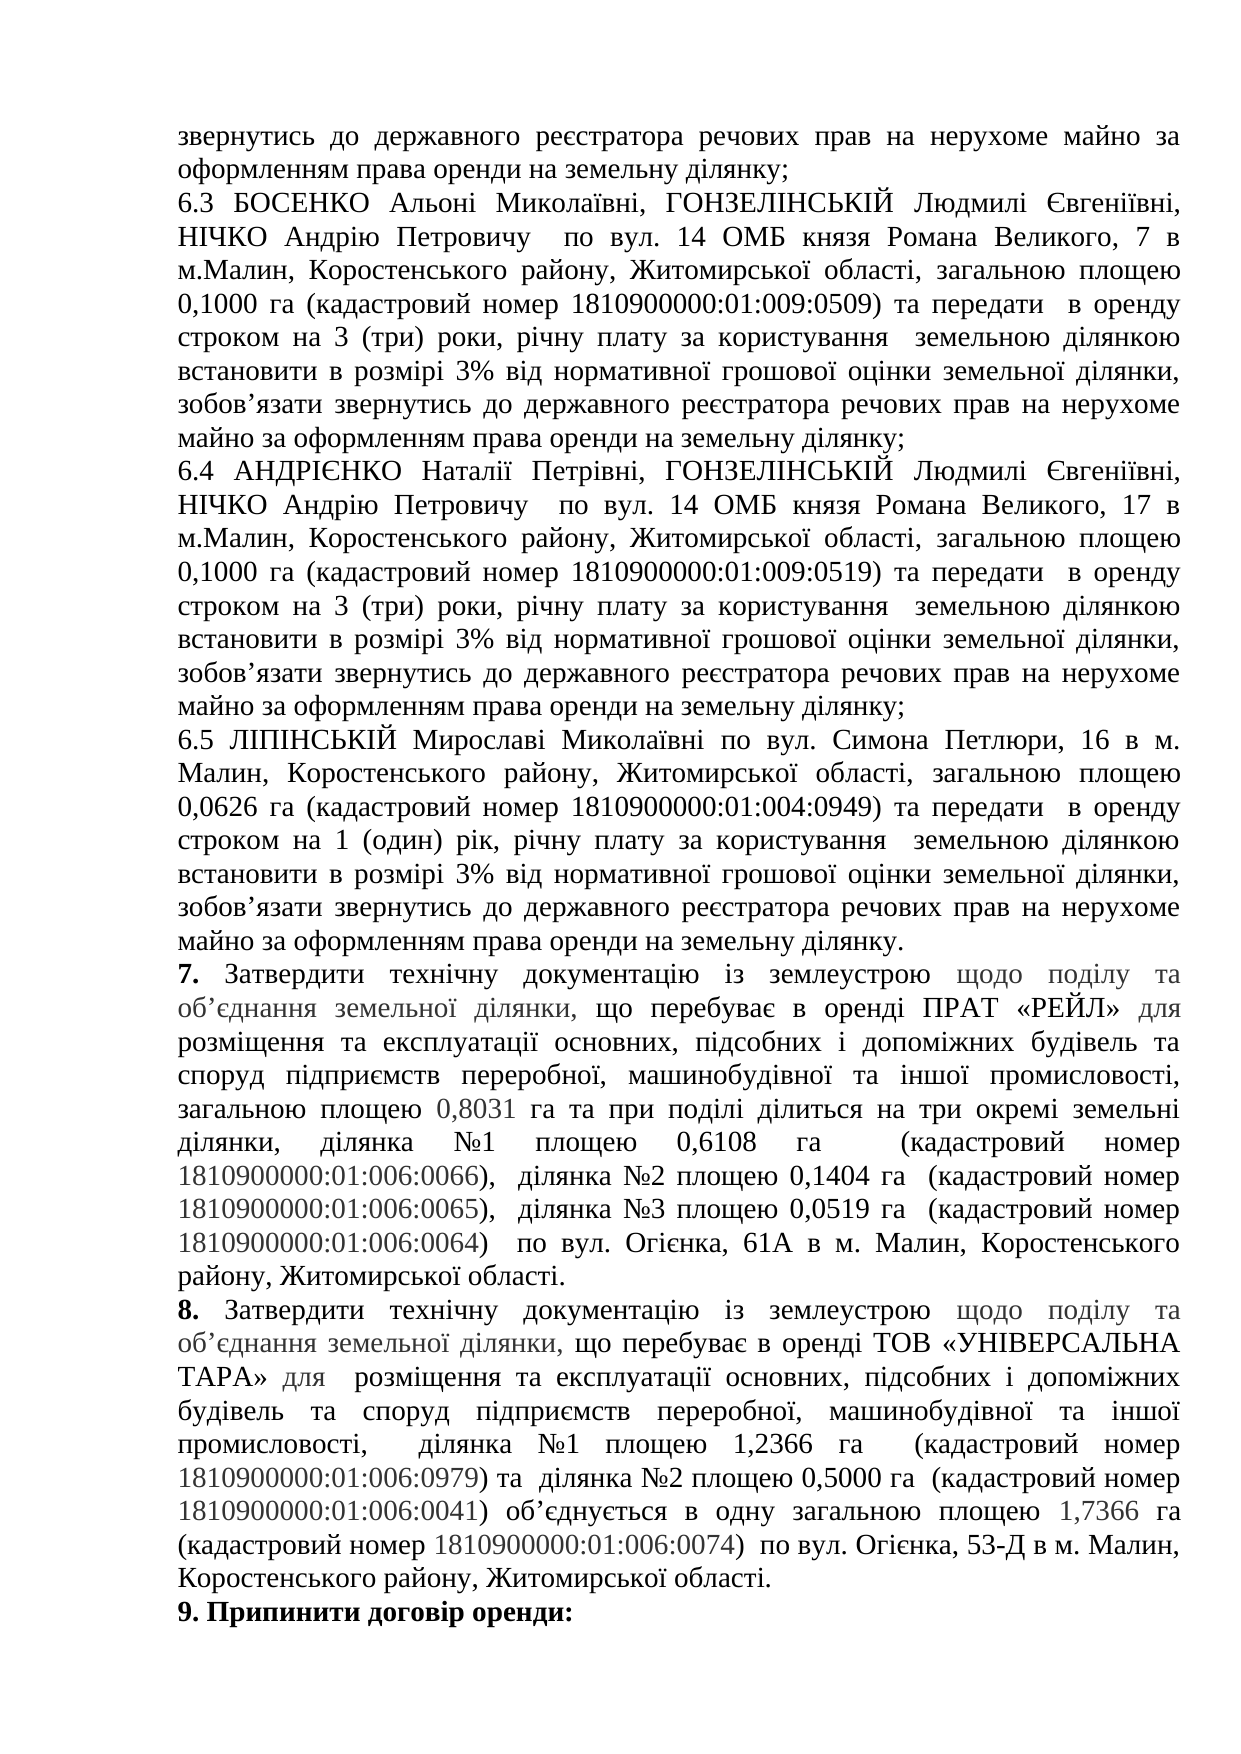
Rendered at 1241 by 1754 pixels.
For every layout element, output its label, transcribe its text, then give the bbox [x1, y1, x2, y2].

text 6.3 БОСЕНКО Альоні Миколаївні, ГОНЗЕЛІНСЬКІЙ Людмилі Євгеніївні, НІЧКО Андрію Петровичу по вул. 14 ОМБ князя Романа Великого, 7 в м.Малин, Коростенського району, Житомирської області, загальною площею 0,1000 га (кадастровий номер 1810900000:01:009:0509) та передати в оренду строком на 3 (три) роки, річну плату за користування земельною ділянкою встановити в розмірі 3% від нормативної грошової оцінки земельної ділянки, зобов’язати звернутись до державного реєстратора речових прав на нерухоме майно за оформленням права оренди на земельну ділянку; [177, 185, 1181, 453]
text 6.5 ЛІПІНСЬКІЙ Мирославі Миколаївні по вул. Симона Петлюри, 16 в м. Малин, Коростенського району, Житомирської області, загальною площею 0,0626 га (кадастровий номер 1810900000:01:004:0949) та передати в оренду строком на 1 (один) рік, річну плату за користування земельною ділянкою встановити в розмірі 3% від нормативної грошової оцінки земельної ділянки, зобов’язати звернутись до державного реєстратора речових прав на нерухоме майно за оформленням права оренди на земельну ділянку. [177, 722, 1181, 957]
text 7. Затвердити технічну документацію із землеустрою щодо поділу та об’єднання земельної ділянки, що перебуває в оренді ПРАТ «РЕЙЛ» для розміщення та експлуатації основних, підсобних і допоміжних будівель та споруд підприємств переробної, машинобудівної та іншої промисловості, загальною площею 0,8031 га та при поділі ділиться на три окремі земельні ділянки, ділянка №1 площею 0,6108 га (кадастровий номер 1810900000:01:006:0066), ділянка №2 площею 0,1404 га (кадастровий номер 1810900000:01:006:0065), ділянка №3 площею 0,0519 га (кадастровий номер 1810900000:01:006:0064) по вул. Огієнка, 61А в м. Малин, Коростенського району, Житомирської області. [177, 957, 1181, 1292]
text 6.4 АНДРІЄНКО Наталії Петрівні, ГОНЗЕЛІНСЬКІЙ Людмилі Євгеніївні, НІЧКО Андрію Петровичу по вул. 14 ОМБ князя Романа Великого, 17 в м.Малин, Коростенського району, Житомирської області, загальною площею 0,1000 га (кадастровий номер 1810900000:01:009:0519) та передати в оренду строком на 3 (три) роки, річну плату за користування земельною ділянкою встановити в розмірі 3% від нормативної грошової оцінки земельної ділянки, зобов’язати звернутись до державного реєстратора речових прав на нерухоме майно за оформленням права оренди на земельну ділянку; [177, 453, 1181, 722]
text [177, 118, 1181, 185]
text 9. Припинити договір оренди: [177, 1594, 1181, 1627]
text 8. Затвердити технічну документацію із землеустрою щодо поділу та об’єднання земельної ділянки, що перебуває в оренді ТОВ «УНІВЕРСАЛЬНА ТАРА» для розміщення та експлуатації основних, підсобних і допоміжних будівель та споруд підприємств переробної, машинобудівної та іншої промисловості, ділянка №1 площею 1,2366 га (кадастровий номер 1810900000:01:006:0979) та ділянка №2 площею 0,5000 га (кадастровий номер 1810900000:01:006:0041) об’єднується в одну загальною площею 1,7366 га (кадастровий номер 1810900000:01:006:0074) по вул. Огієнка, 53-Д в м. Малин, Коростенського району, Житомирської області. [177, 1292, 1181, 1594]
